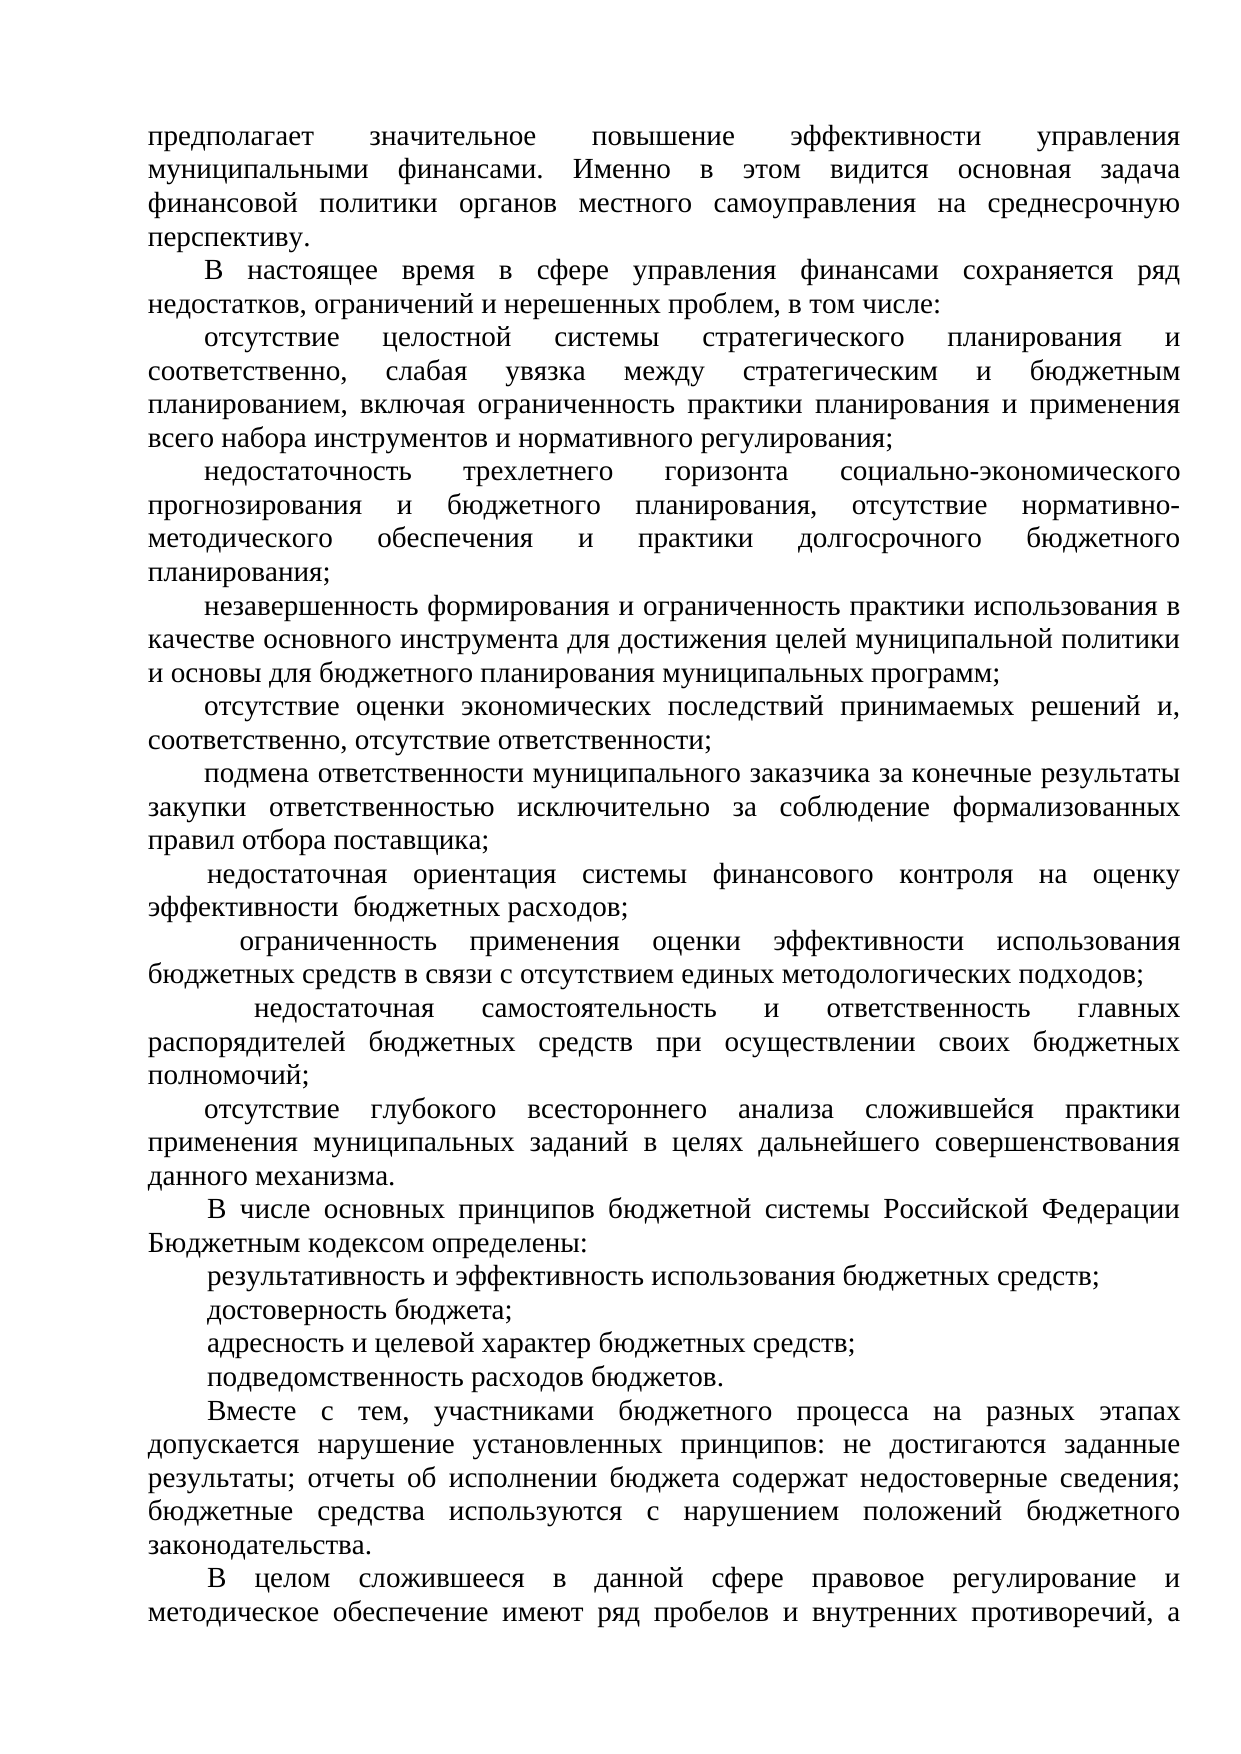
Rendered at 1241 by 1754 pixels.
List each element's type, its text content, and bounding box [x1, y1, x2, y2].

text В настоящее время в сфере управления финансами сохраняется ряд недостатков, ограничений и нерешенных проблем, в том числе: [148, 252, 1181, 319]
text отсутствие целостной системы стратегического планирования и соответственно, слабая увязка между стратегическим и бюджетным планированием, включая ограниченность практики планирования и применения всего набора инструментов и нормативного регулирования; [148, 319, 1181, 453]
text недостаточная самостоятельность и ответственность главных распорядителей бюджетных средств при осуществлении своих бюджетных полномочий; [148, 990, 1181, 1091]
text результативность и эффективность использования бюджетных средств; [148, 1258, 1181, 1292]
text подмена ответственности муниципального заказчика за конечные результаты закупки ответственностью исключительно за соблюдение формализованных правил отбора поставщика; [148, 755, 1181, 856]
text подведомственность расходов бюджетов. [148, 1359, 1181, 1393]
text В числе основных принципов бюджетной системы Российской Федерации Бюджетным кодексом определены: [148, 1191, 1181, 1258]
text Вместе с тем, участниками бюджетного процесса на разных этапах допускается нарушение установленных принципов: не достигаются заданные результаты; отчеты об исполнении бюджета содержат недостоверные сведения; бюджетные средства используются с нарушением положений бюджетного законодательства. [148, 1393, 1181, 1560]
text отсутствие оценки экономических последствий принимаемых решений и, соответственно, отсутствие ответственности; [148, 688, 1181, 755]
text адресность и целевой характер бюджетных средств; [148, 1326, 1181, 1359]
text недостаточная ориентация системы финансового контроля на оценку эффективности бюджетных расходов; [148, 856, 1181, 923]
text достоверность бюджета; [148, 1292, 1181, 1326]
text ограниченность применения оценки эффективности использования бюджетных средств в связи с отсутствием единых методологических подходов; [148, 923, 1181, 990]
text незавершенность формирования и ограниченность практики использования в качестве основного инструмента для достижения целей муниципальной политики и основы для бюджетного планирования муниципальных программ; [148, 588, 1181, 688]
text отсутствие глубокого всестороннего анализа сложившейся практики применения муниципальных заданий в целях дальнейшего совершенствования данного механизма. [148, 1091, 1181, 1191]
text недостаточность трехлетнего горизонта социально-экономического прогнозирования и бюджетного планирования, отсутствие нормативно-методического обеспечения и практики долгосрочного бюджетного планирования; [148, 453, 1181, 588]
